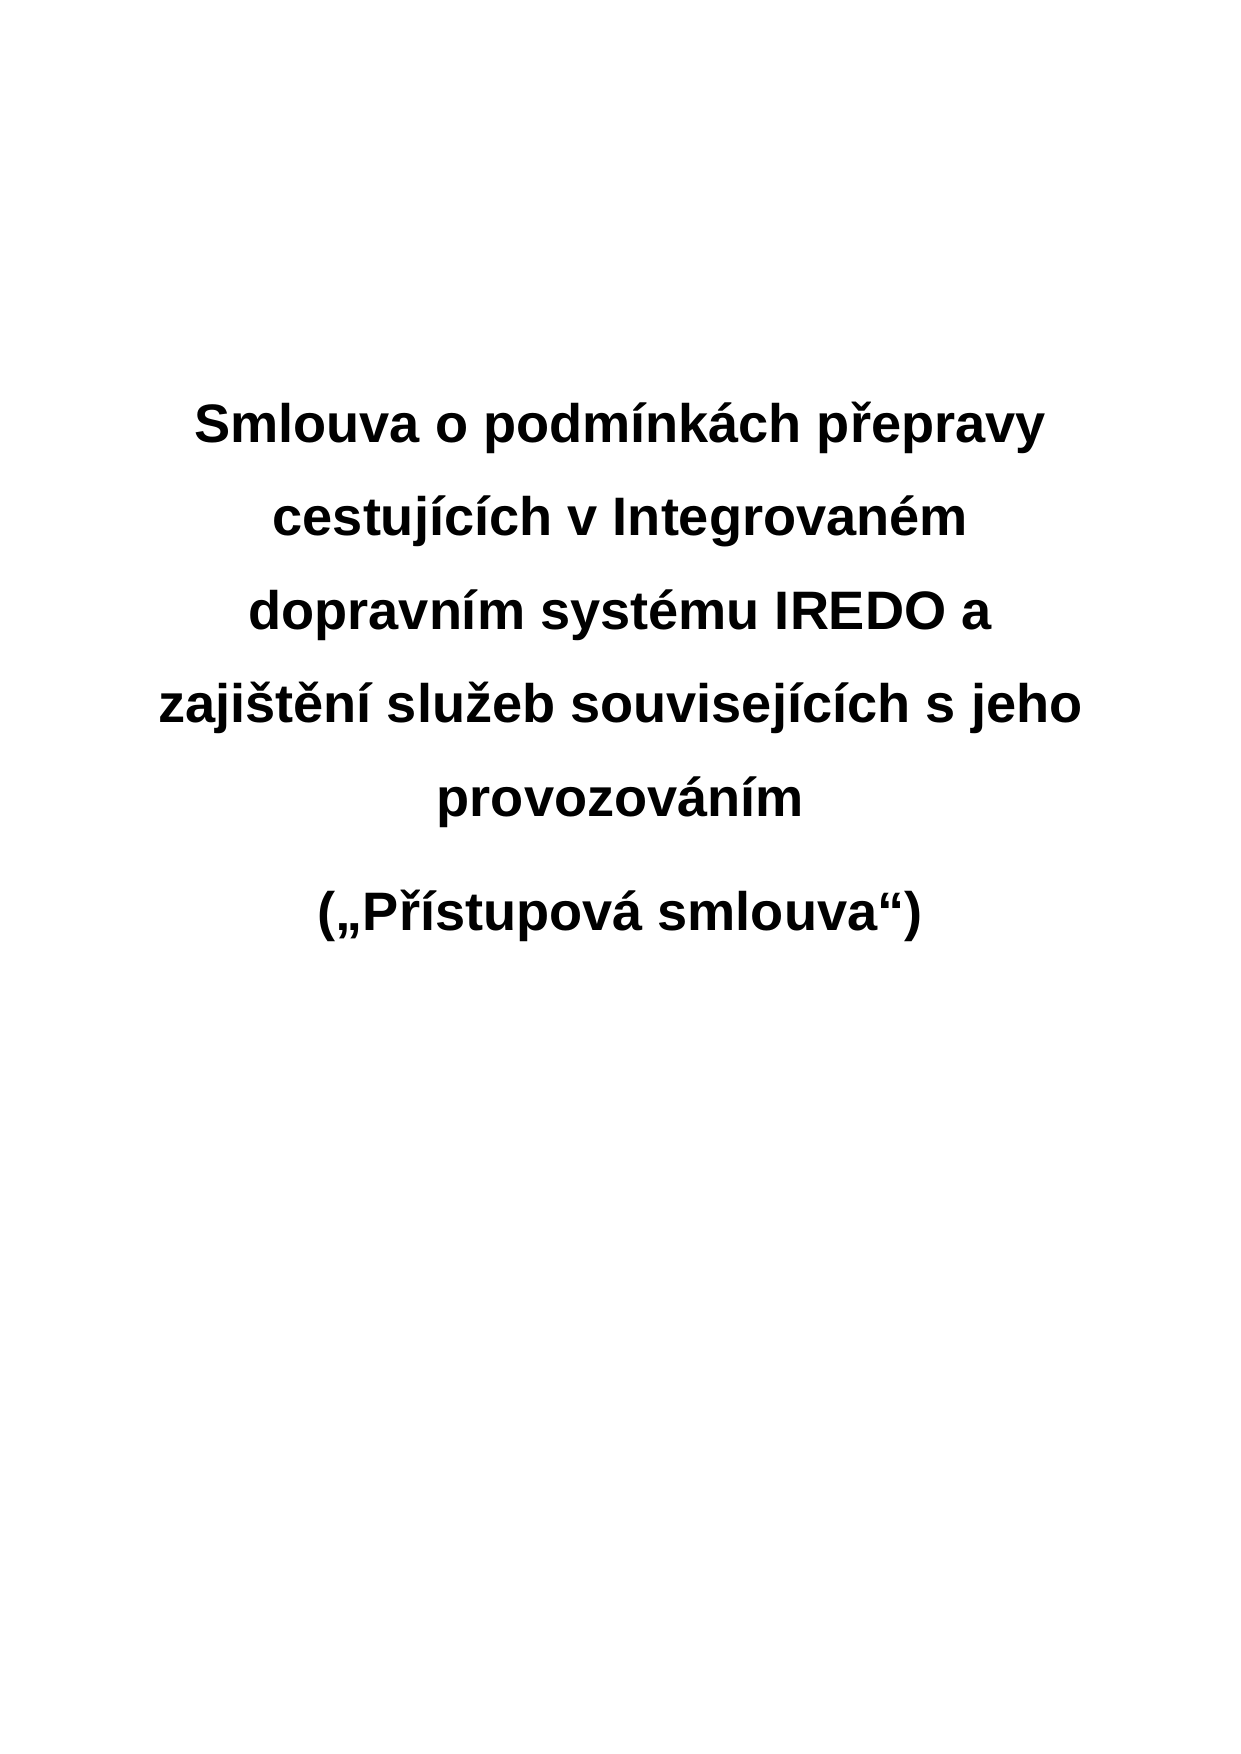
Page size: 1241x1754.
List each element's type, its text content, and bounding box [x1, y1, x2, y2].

text Smlouva o podmínkách přepravy cestujících v Integrovaném dopravním systému IREDO a zajištění služeb souvisejících s jeho provozováním [148, 391, 1092, 827]
text („Přístupová smlouva“) [148, 879, 1092, 942]
